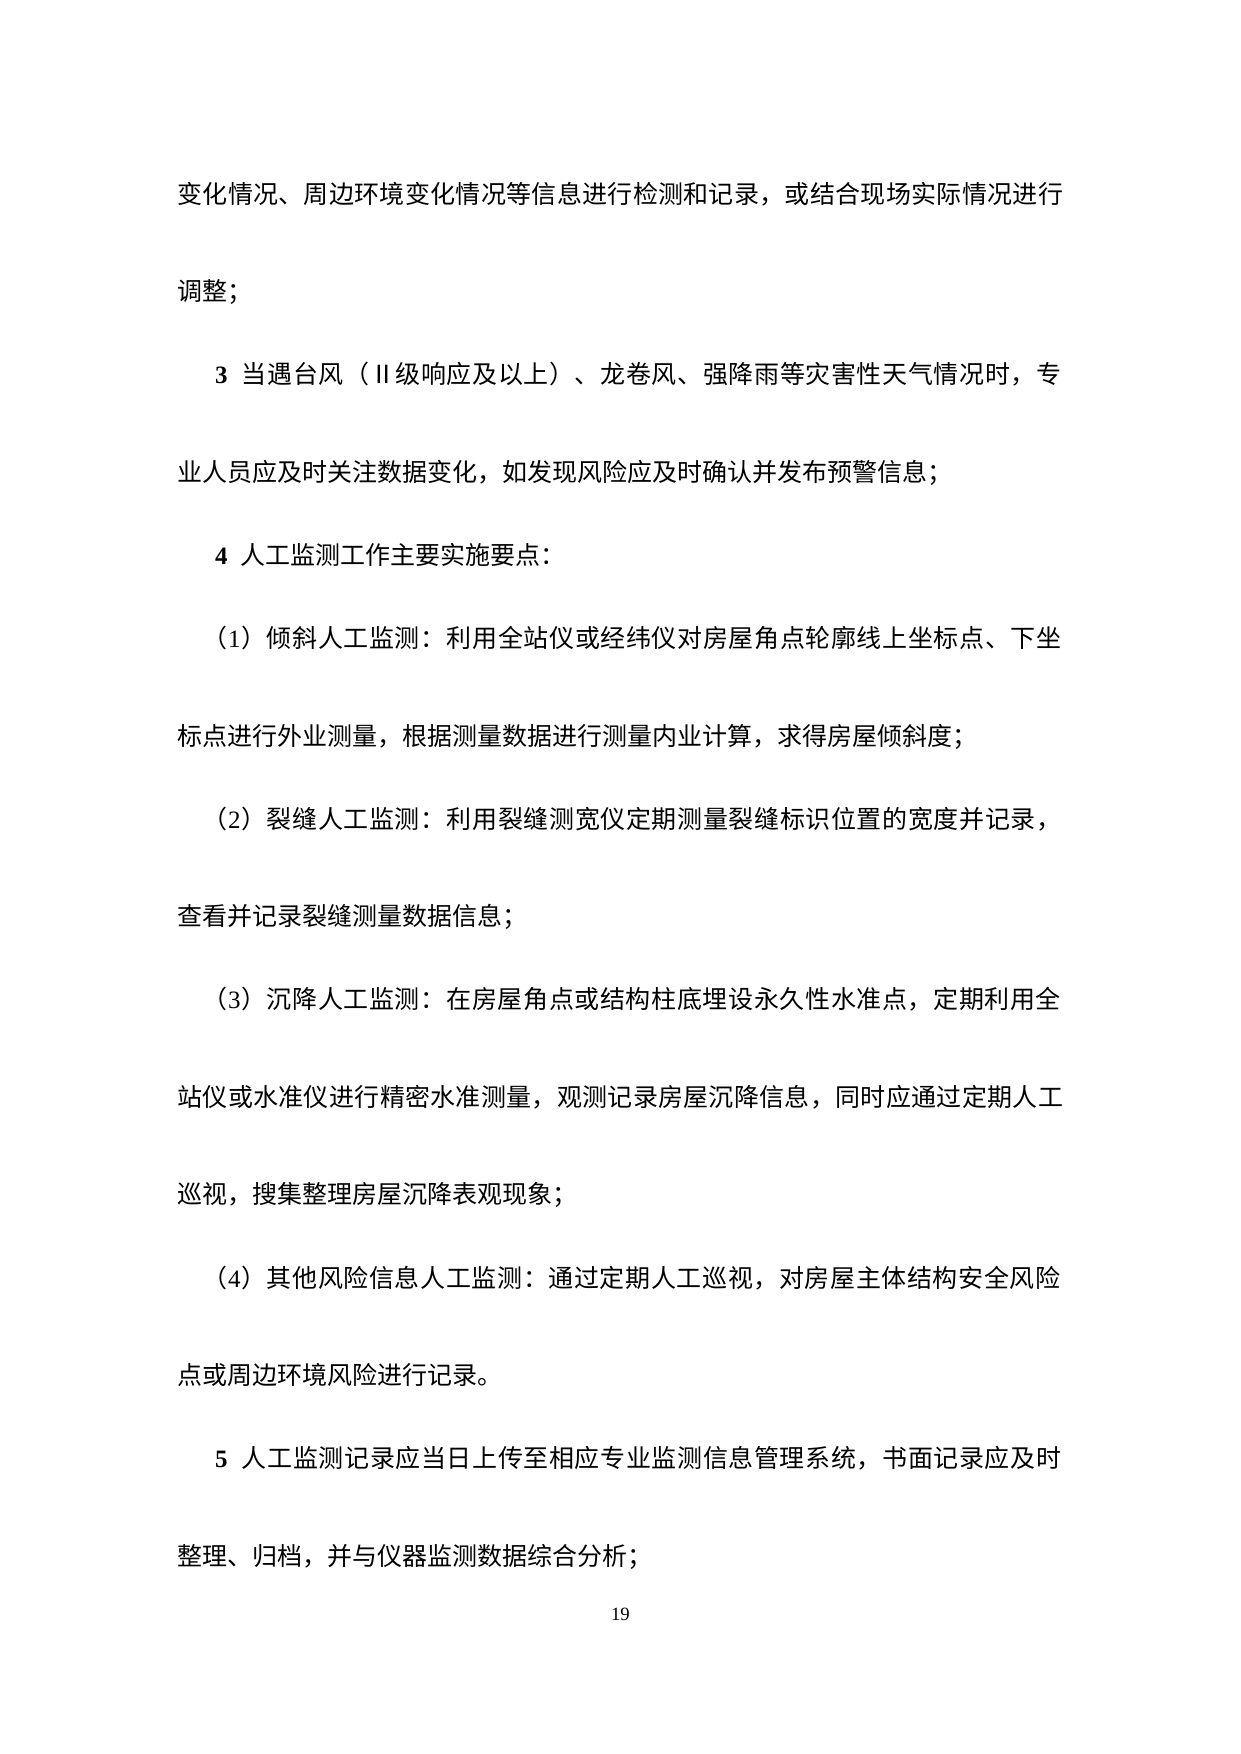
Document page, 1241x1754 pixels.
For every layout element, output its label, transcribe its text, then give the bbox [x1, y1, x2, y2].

text 5 人工监测记录应当日上传至相应专业监测信息管理系统，书面记录应及时整理、归档，并与仪器监测数据综合分析； [177, 1424, 1063, 1587]
text 3 当遇台风（Ⅱ级响应及以上）、龙卷风、强降雨等灾害性天气情况时，专业人员应及时关注数据变化，如发现风险应及时确认并发布预警信息； [177, 341, 1063, 503]
text 4 人工监测工作主要实施要点： [177, 521, 1063, 586]
text （4）其他风险信息人工监测：通过定期人工巡视，对房屋主体结构安全风险点或周边环境风险进行记录。 [177, 1244, 1063, 1406]
text （2）裂缝人工监测：利用裂缝测宽仪定期测量裂缝标识位置的宽度并记录，查看并记录裂缝测量数据信息； [177, 785, 1063, 947]
text （3）沉降人工监测：在房屋角点或结构柱底埋设永久性水准点，定期利用全站仪或水准仪进行精密水准测量，观测记录房屋沉降信息，同时应通过定期人工巡视，搜集整理房屋沉降表观现象； [177, 966, 1063, 1226]
text （1）倾斜人工监测：利用全站仪或经纬仪对房屋角点轮廓线上坐标点、下坐标点进行外业测量，根据测量数据进行测量内业计算，求得房屋倾斜度； [177, 604, 1063, 767]
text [177, 160, 1063, 322]
